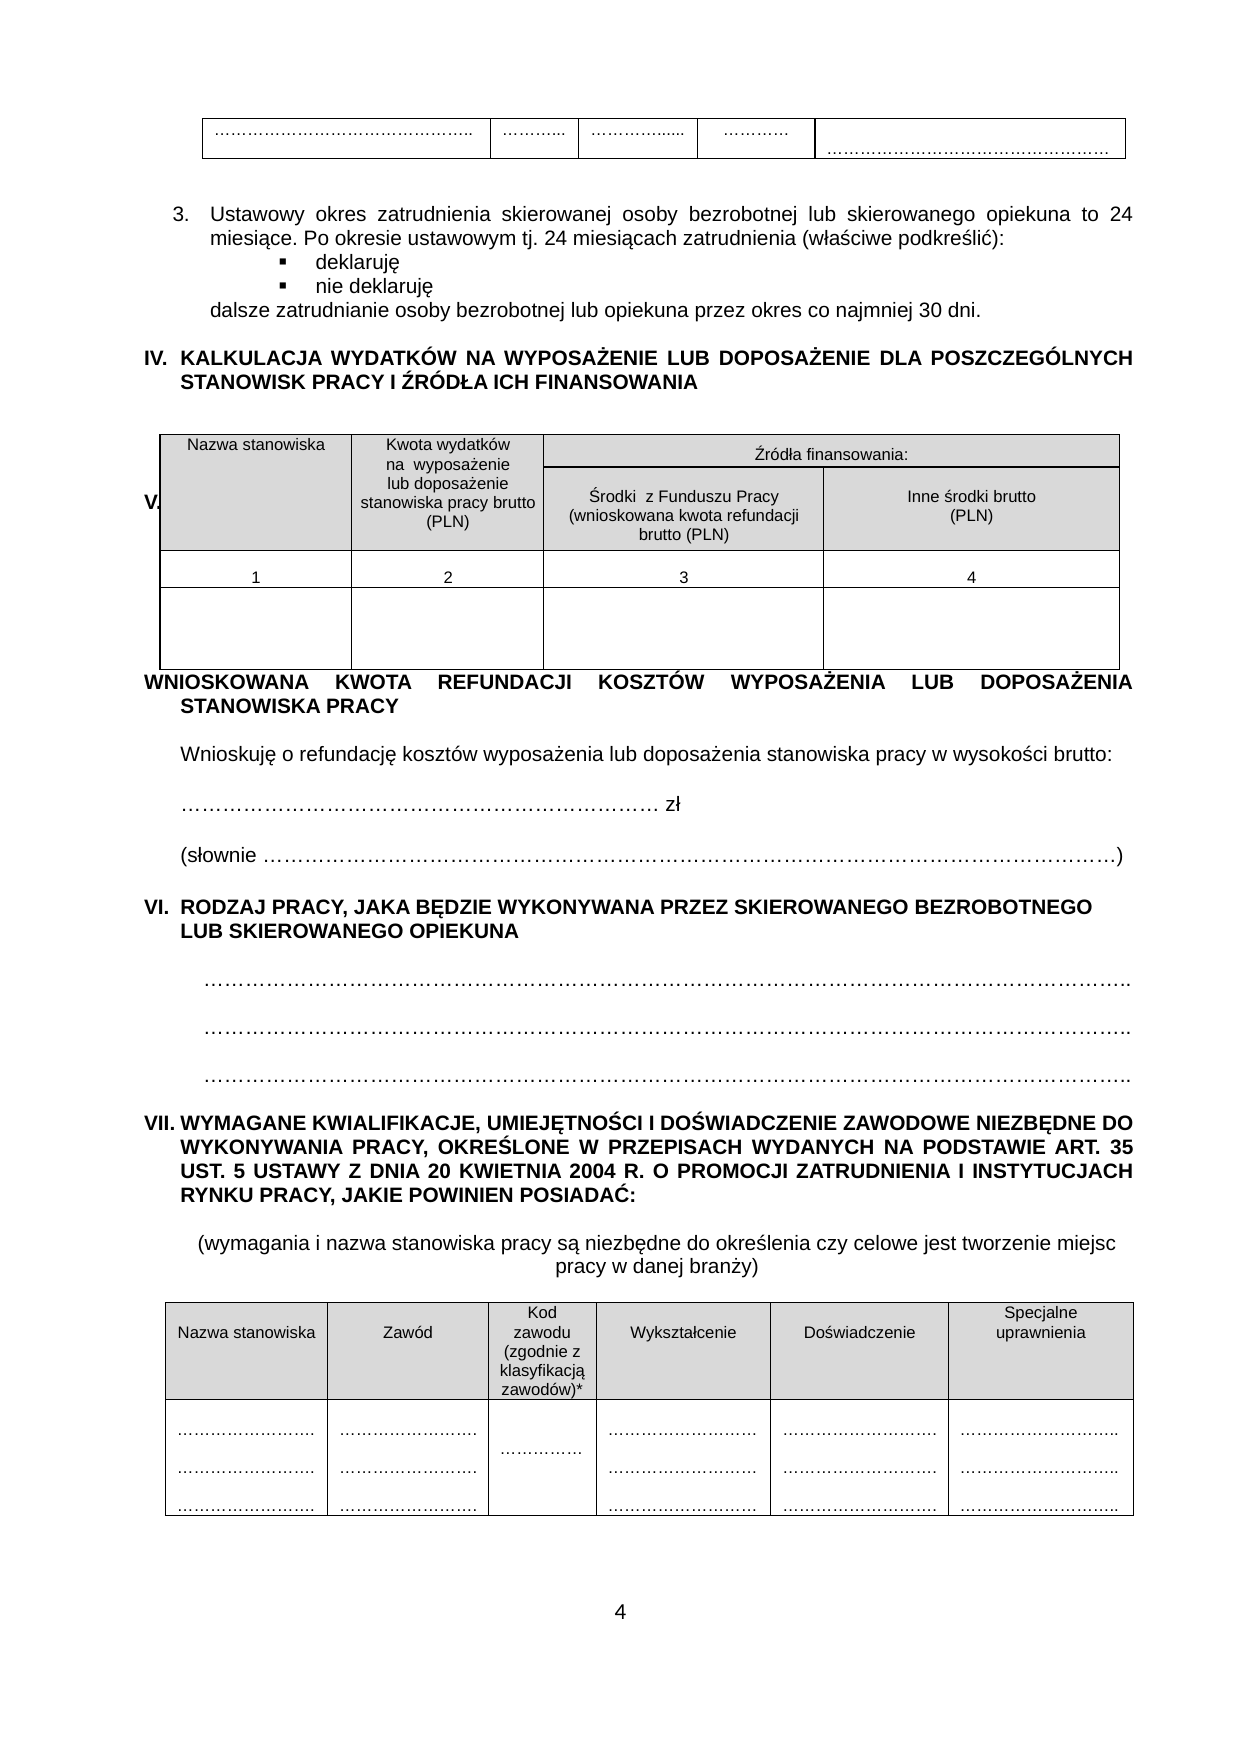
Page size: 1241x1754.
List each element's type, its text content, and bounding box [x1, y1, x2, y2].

table_cell ……………………….. ……………………….. ……………………….. [949, 1400, 1133, 1515]
list RODZAJ PRACY, JAKA BĘDZIE WYKONYWANA PRZEZ SKIEROWANEGO BEZROBOTNEGO [144, 895, 1134, 919]
table_cell ……………………………………….. [203, 119, 490, 158]
table_cell …………...... [579, 119, 697, 158]
table_cell 4 [824, 551, 1119, 587]
list deklaruję [278, 250, 1134, 274]
table_cell ………………………. ………………………. ………………………. [771, 1400, 948, 1515]
table_header Nazwa stanowiska [161, 435, 351, 550]
table_cell 3 [544, 551, 823, 587]
list Ustawowy okres zatrudnienia skierowanej osoby bezrobotnej lub skierowanego opiekuna to 24 miesiące. Po okresie ustawowym tj. 24 miesiącach zatrudnienia (właściwe podkreślić): [172, 202, 1134, 250]
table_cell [816, 119, 1125, 158]
table_cell 2 [352, 551, 543, 587]
list Wnioskuję o refundację kosztów wyposażenia lub doposażenia stanowiska pracy w wysokości brutto: [180, 742, 1134, 766]
table_cell ……………………. ……………………. ……………………. [328, 1400, 488, 1515]
list (słownie ……………………………………………………………………………………………………………) [180, 843, 1134, 867]
list WYMAGANE KWIALIFIKACJE, UMIEJĘTNOŚCI I DOŚWIADCZENIE ZAWODOWE NIEZBĘDNE DO WYKONYWANIA PRACY, OKREŚLONE W PRZEPISACH WYDANYCH NA PODSTAWIE ART. 35 UST. 5 USTAWY Z DNIA 20 KWIETNIA 2004 R. O PROMOCJI ZATRUDNIENIA I INSTYTUCJACH RYNKU PRACY, JAKIE POWINIEN POSIADAĆ: [144, 1111, 1134, 1206]
list …………………………………………………………………………………………………………………….. [203, 1015, 1134, 1039]
table_cell ………… [698, 119, 814, 158]
table_header Nazwa stanowiska [166, 1303, 327, 1399]
table_header Doświadczenie [771, 1303, 948, 1399]
table_cell Inne środki brutto (PLN) [824, 468, 1119, 550]
text dalsze zatrudnianie osoby bezrobotnej lub opiekuna przez okres co najmniej 30 dni. [210, 298, 1134, 322]
table_cell 1 [161, 551, 351, 587]
list nie deklaruję [278, 274, 1134, 298]
list LUB SKIEROWANEGO OPIEKUNA [180, 919, 1134, 943]
table_cell [352, 588, 543, 669]
table_cell ……………………. ……………………. ……………………. [166, 1400, 327, 1515]
list (wymagania i nazwa stanowiska pracy są niezbędne do określenia czy celowe jest tworzenie miejsc pracy w danej branży) [180, 1230, 1134, 1278]
table_header Źródła finansowania: [544, 435, 1119, 466]
table_cell [824, 588, 1119, 669]
list …………………………………………………………………………………………………………………….. [203, 967, 1134, 991]
list KALKULACJA WYDATKÓW NA WYPOSAŻENIE LUB DOPOSAŻENIE DLA POSZCZEGÓLNYCH STANOWISK PRACY I ŹRÓDŁA ICH FINANSOWANIA [144, 346, 1134, 394]
table_header Specjalne uprawnienia [949, 1303, 1133, 1399]
list …………………………………………………………………………………………………………………….. [203, 1063, 1134, 1087]
table_header Zawód [328, 1303, 488, 1399]
list WNIOSKOWANA KWOTA REFUNDACJI KOSZTÓW WYPOSAŻENIA LUB DOPOSAŻENIA STANOWISKA PRACY [144, 489, 1134, 718]
list …………………………………………………………… zł [180, 792, 1134, 816]
table_cell [161, 588, 351, 669]
table_cell …………… [489, 1400, 596, 1515]
table_cell ………... [491, 119, 578, 158]
table_header Kwota wydatków na wyposażenie lub doposażenie stanowiska pracy brutto (PLN) [352, 435, 543, 550]
table_cell ……………………… ……………………… ……………………… [597, 1400, 770, 1515]
table_cell [544, 588, 823, 669]
table_header Kod zawodu (zgodnie z klasyfikacją zawodów)* [489, 1303, 596, 1399]
table_header Wykształcenie [597, 1303, 770, 1399]
table_cell Środki z Funduszu Pracy (wnioskowana kwota refundacji brutto (PLN) [544, 468, 823, 550]
